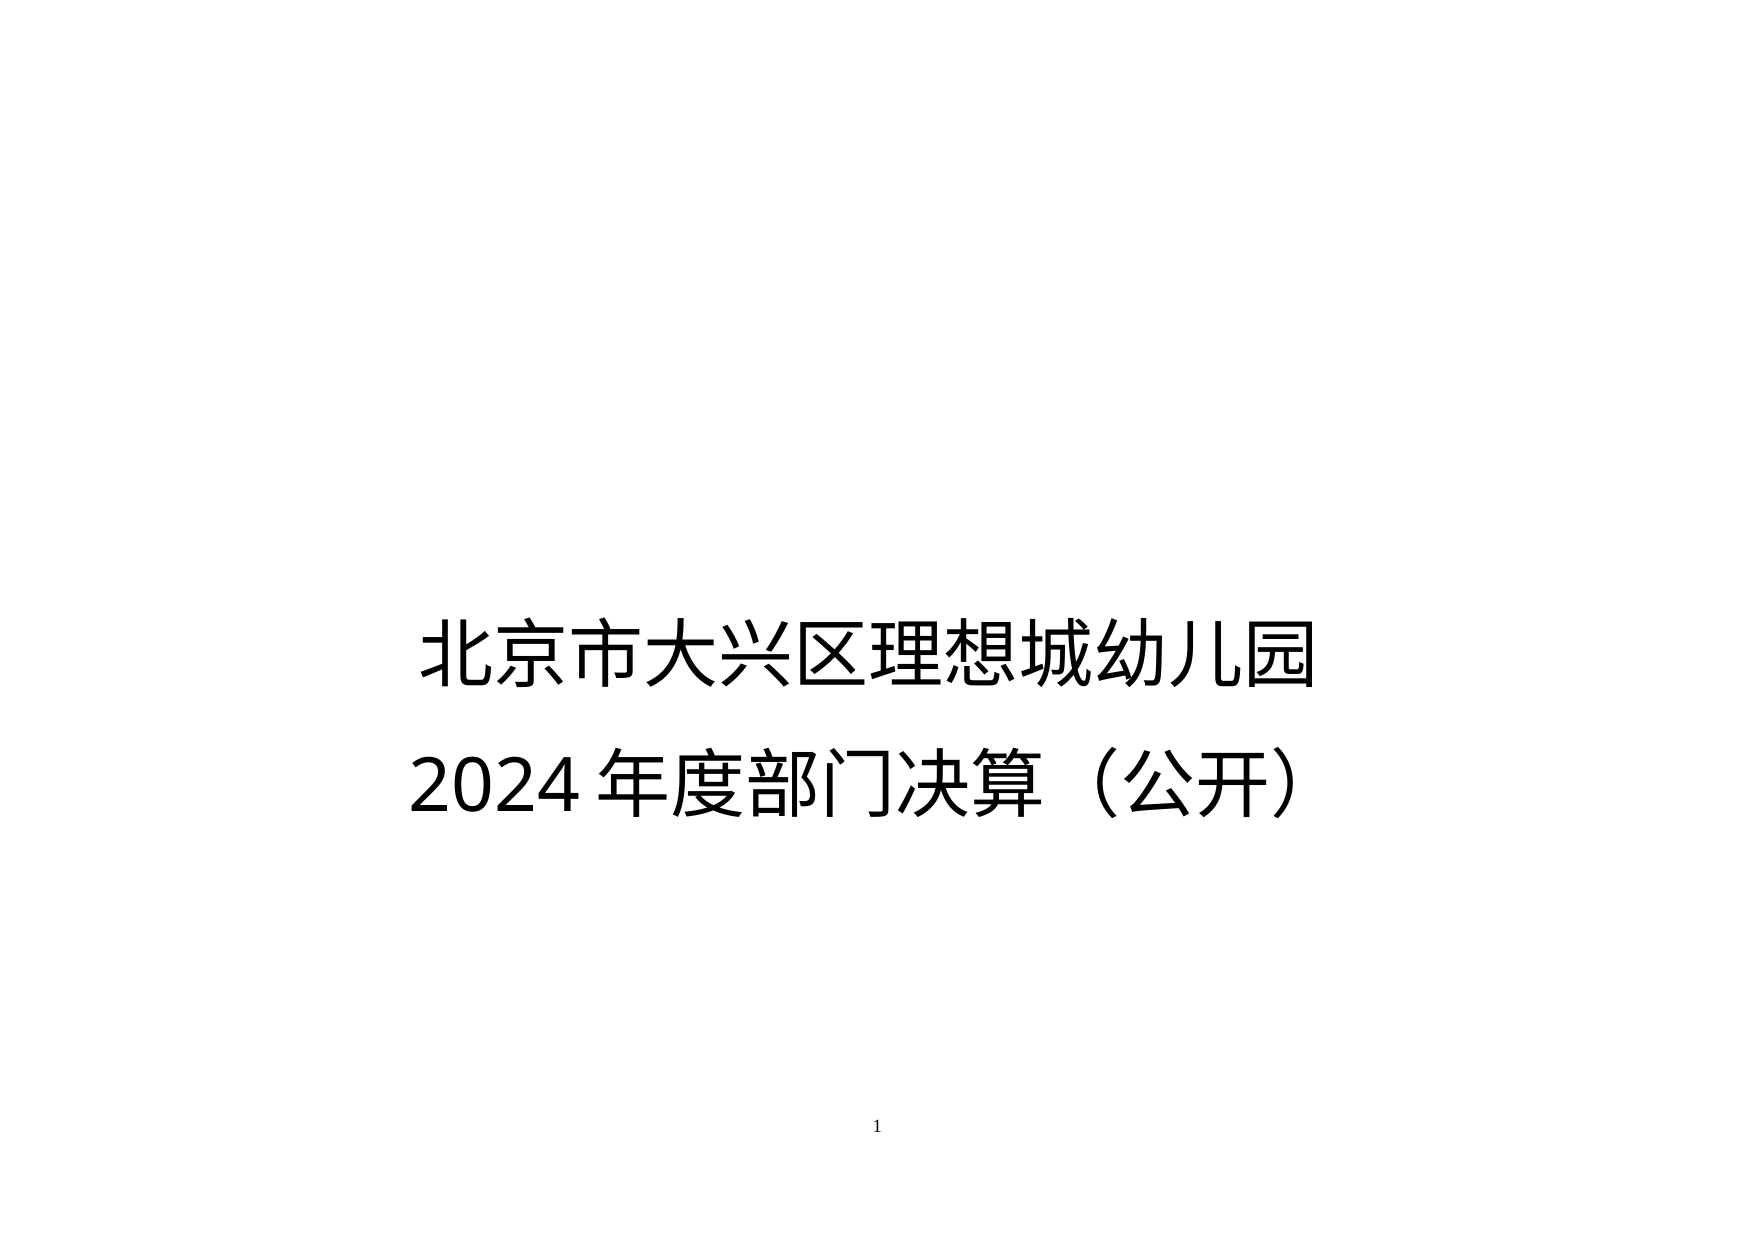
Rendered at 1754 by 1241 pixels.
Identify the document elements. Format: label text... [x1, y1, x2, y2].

text 2024年度部门决算（公开） [118, 714, 1636, 844]
text 北京市大兴区理想城幼儿园 [118, 584, 1636, 714]
